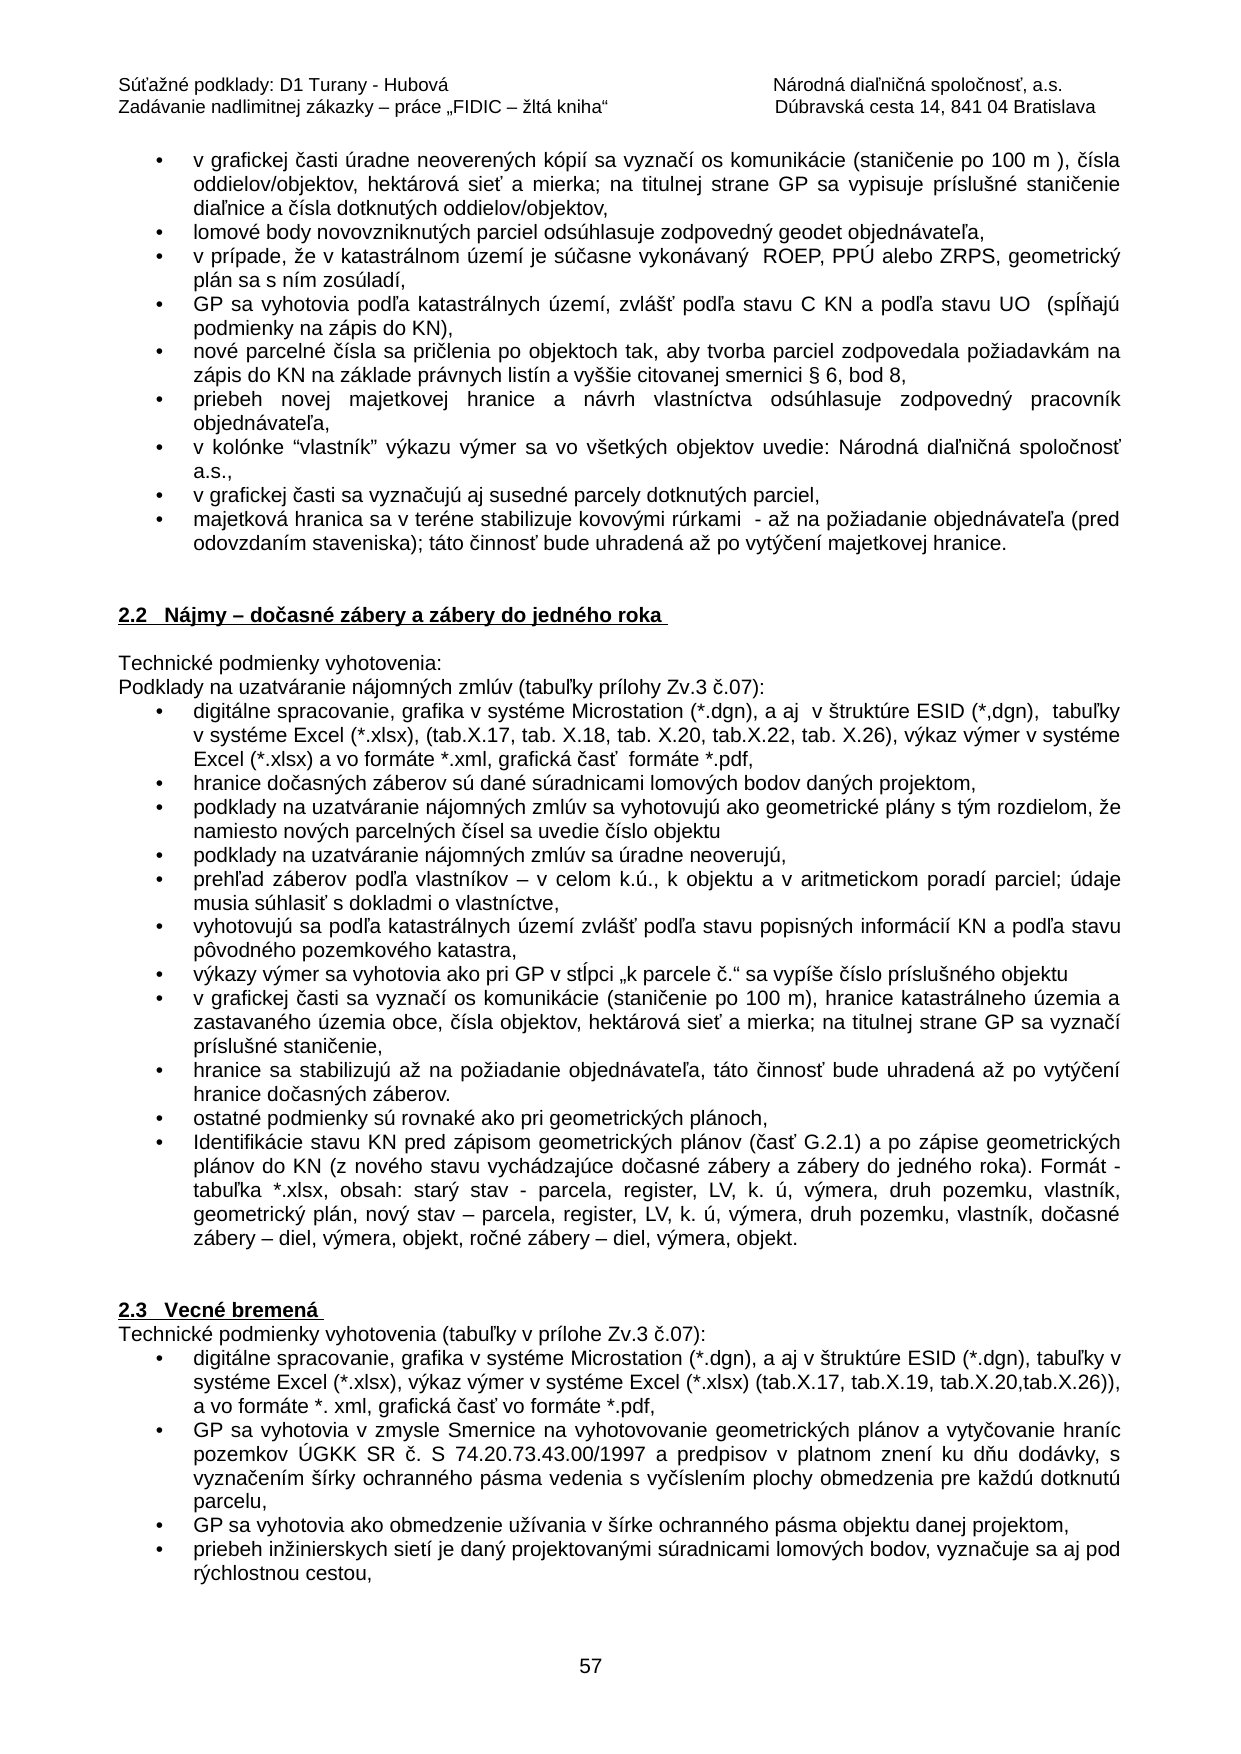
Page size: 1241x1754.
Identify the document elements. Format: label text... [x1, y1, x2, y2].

list majetková hranica sa v teréne stabilizuje kovovými rúrkami - až na požiadanie objednávateľa (pred odovzdaním staveniska); táto činnosť bude uhradená až po vytýčení majetkovej hranice. [156, 507, 1122, 555]
list hranice dočasných záberov sú dané súradnicami lomových bodov daných projektom, [156, 771, 1122, 794]
list výkazy výmer sa vyhotovia ako pri GP v stĺpci „k parcele č.“ sa vypíše číslo príslušného objektu [156, 962, 1122, 986]
list GP sa vyhotovia ako obmedzenie užívania v šírke ochranného pásma objektu danej projektom, [156, 1513, 1122, 1537]
list Identifikácie stavu KN pred zápisom geometrických plánov (časť G.2.1) a po zápise geometrických plánov do KN (z nového stavu vychádzajúce dočasné zábery a zábery do jedného roka). Formát - tabuľka *.xlsx, obsah: starý stav - parcela, register, LV, k. ú, výmera, druh pozemku, vlastník, geometrický plán, nový stav – parcela, register, LV, k. ú, výmera, druh pozemku, vlastník, dočasné zábery – diel, výmera, objekt, ročné zábery – diel, výmera, objekt. [156, 1130, 1122, 1250]
list v grafickej časti sa vyznačí os komunikácie (staničenie po 100 m), hranice katastrálneho územia a zastavaného územia obce, čísla objektov, hektárová sieť a mierka; na titulnej strane GP sa vyznačí príslušné staničenie, [156, 986, 1122, 1058]
list hranice sa stabilizujú až na požiadanie objednávateľa, táto činnosť bude uhradená až po vytýčení hranice dočasných záberov. [156, 1058, 1122, 1106]
list priebeh novej majetkovej hranice a návrh vlastníctva odsúhlasuje zodpovedný pracovník objednávateľa, [156, 387, 1122, 435]
list prehľad záberov podľa vlastníkov – v celom k.ú., k objektu a v aritmetickom poradí parciel; údaje musia súhlasiť s dokladmi o vlastníctve, [156, 866, 1122, 914]
list digitálne spracovanie, grafika v systéme Microstation (*.dgn), a aj v štruktúre ESID (*.dgn), tabuľky v systéme Excel (*.xlsx), výkaz výmer v systéme Excel (*.xlsx) (tab.X.17, tab.X.19, tab.X.20,tab.X.26)), a vo formáte *. xml, grafická časť vo formáte *.pdf, [156, 1346, 1122, 1417]
list v kolónke “vlastník” výkazu výmer sa vo všetkých objektov uvedie: Národná diaľničná spoločnosť a.s., [156, 435, 1122, 483]
list GP sa vyhotovia podľa katastrálnych území, zvlášť podľa stavu C KN a podľa stavu UO (spĺňajú podmienky na zápis do KN), [156, 291, 1122, 339]
list v prípade, že v katastrálnom území je súčasne vykonávaný ROEP, PPÚ alebo ZRPS, geometrický plán sa s ním zosúladí, [156, 243, 1122, 291]
text Technické podmienky vyhotovenia (tabuľky v prílohe Zv.3 č.07): [118, 1322, 1122, 1346]
list v grafickej časti sa vyznačujú aj susedné parcely dotknutých parciel, [156, 483, 1122, 507]
list priebeh inžinierskych sietí je daný projektovanými súradnicami lomových bodov, vyznačuje sa aj pod rýchlostnou cestou, [156, 1537, 1122, 1585]
list vyhotovujú sa podľa katastrálnych území zvlášť podľa stavu popisných informácií KN a podľa stavu pôvodného pozemkového katastra, [156, 914, 1122, 962]
text Podklady na uzatváranie nájomných zmlúv (tabuľky prílohy Zv.3 č.07): [118, 675, 1122, 699]
list nové parcelné čísla sa pričlenia po objektoch tak, aby tvorba parciel zodpovedala požiadavkám na zápis do KN na základe právnych listín a vyššie citovanej smernici § 6, bod 8, [156, 339, 1122, 387]
list ostatné podmienky sú rovnaké ako pri geometrických plánoch, [156, 1106, 1122, 1130]
list v grafickej časti úradne neoverených kópií sa vyznačí os komunikácie (staničenie po 100 m ), čísla oddielov/objektov, hektárová sieť a mierka; na titulnej strane GP sa vypisuje príslušné staničenie diaľnice a čísla dotknutých oddielov/objektov, [156, 148, 1122, 219]
text 2.2 Nájmy – dočasné zábery a zábery do jedného roka [118, 603, 1122, 627]
list lomové body novovzniknutých parciel odsúhlasuje zodpovedný geodet objednávateľa, [156, 219, 1122, 243]
text 2.3 Vecné bremená [118, 1298, 1122, 1322]
list podklady na uzatváranie nájomných zmlúv sa vyhotovujú ako geometrické plány s tým rozdielom, že namiesto nových parcelných čísel sa uvedie číslo objektu [156, 794, 1122, 842]
text Technické podmienky vyhotovenia: [118, 651, 1122, 675]
list digitálne spracovanie, grafika v systéme Microstation (*.dgn), a aj v štruktúre ESID (*,dgn), tabuľky v systéme Excel (*.xlsx), (tab.X.17, tab. X.18, tab. X.20, tab.X.22, tab. X.26), výkaz výmer v systéme Excel (*.xlsx) a vo formáte *.xml, grafická časť formáte *.pdf, [156, 699, 1122, 771]
list podklady na uzatváranie nájomných zmlúv sa úradne neoverujú, [156, 842, 1122, 866]
list GP sa vyhotovia v zmysle Smernice na vyhotovovanie geometrických plánov a vytyčovanie hraníc pozemkov ÚGKK SR č. S 74.20.73.43.00/1997 a predpisov v platnom znení ku dňu dodávky, s vyznačením šírky ochranného pásma vedenia s vyčíslením plochy obmedzenia pre každú dotknutú parcelu, [156, 1417, 1122, 1513]
